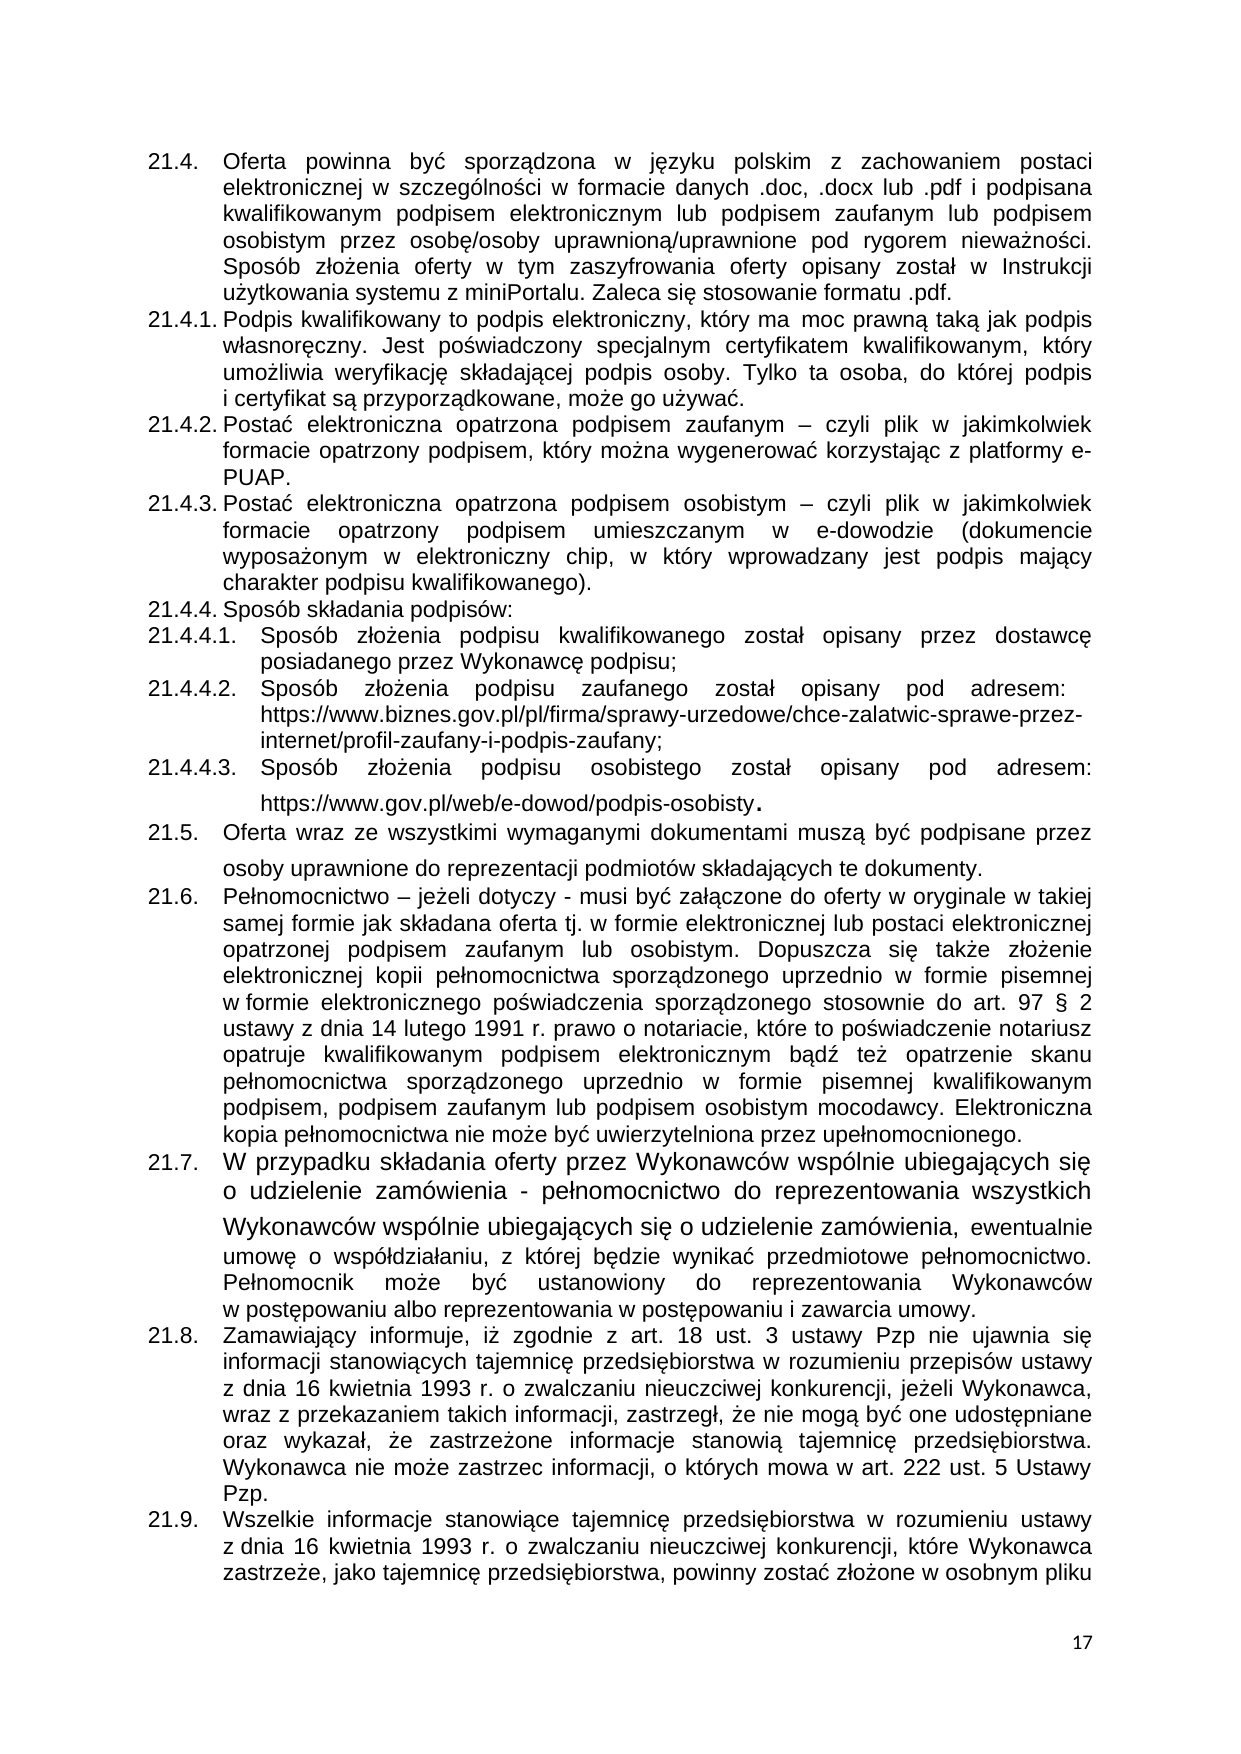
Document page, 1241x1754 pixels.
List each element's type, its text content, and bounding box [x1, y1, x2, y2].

list Sposób złożenia podpisu osobistego został opisany pod adresem: https://www.gov.pl/web/e-dowod/podpis-osobisty. [148, 754, 1093, 818]
list Podpis kwalifikowany to podpis elektroniczny, który ma moc prawną taką jak podpis własnoręczny. Jest poświadczony specjalnym certyfikatem kwalifikowanym, który umożliwia weryfikację składającej podpis osoby. Tylko ta osoba, do której podpis i certyfikat są przyporządkowane, może go używać. [148, 306, 1093, 411]
list Sposób złożenia podpisu zaufanego został opisany pod adresem: https://www.biznes.gov.pl/pl/firma/sprawy-urzedowe/chce-zalatwic-sprawe-przez-internet/profil-zaufany-i-podpis-zaufany; [148, 675, 1093, 754]
list Zamawiający informuje, iż zgodnie z art. 18 ust. 3 ustawy Pzp nie ujawnia się informacji stanowiących tajemnicę przedsiębiorstwa w rozumieniu przepisów ustawy z dnia 16 kwietnia 1993 r. o zwalczaniu nieuczciwej konkurencji, jeżeli Wykonawca, wraz z przekazaniem takich informacji, zastrzegł, że nie mogą być one udostępniane oraz wykazał, że zastrzeżone informacje stanowią tajemnicę przedsiębiorstwa. Wykonawca nie może zastrzec informacji, o których mowa w art. 222 ust. 5 Ustawy Pzp. [148, 1322, 1093, 1506]
list Oferta powinna być sporządzona w języku polskim z zachowaniem postaci elektronicznej w szczególności w formacie danych .doc, .docx lub .pdf i podpisana kwalifikowanym podpisem elektronicznym lub podpisem zaufanym lub podpisem osobistym przez osobę/osoby uprawnioną/uprawnione pod rygorem nieważności. Sposób złożenia oferty w tym zaszyfrowania oferty opisany został w Instrukcji użytkowania systemu z miniPortalu. Zaleca się stosowanie formatu .pdf. [148, 148, 1093, 306]
list Sposób składania podpisów: [148, 596, 1093, 622]
list W przypadku składania oferty przez Wykonawców wspólnie ubiegających się o udzielenie zamówienia - pełnomocnictwo do reprezentowania wszystkich Wykonawców wspólnie ubiegających się o udzielenie zamówienia, ewentualnie umowę o współdziałaniu, z której będzie wynikać przedmiotowe pełnomocnictwo. Pełnomocnik może być ustanowiony do reprezentowania Wykonawców w postępowaniu albo reprezentowania w postępowaniu i zawarcia umowy. [148, 1147, 1093, 1322]
list Postać elektroniczna opatrzona podpisem osobistym – czyli plik w jakimkolwiek formacie opatrzony podpisem umieszczanym w e-dowodzie (dokumencie wyposażonym w elektroniczny chip, w który wprowadzany jest podpis mający charakter podpisu kwalifikowanego). [148, 490, 1093, 596]
list Oferta wraz ze wszystkimi wymaganymi dokumentami muszą być podpisane przez osoby uprawnione do reprezentacji podmiotów składających te dokumenty. [148, 818, 1093, 883]
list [148, 1506, 1093, 1585]
list Postać elektroniczna opatrzona podpisem zaufanym – czyli plik w jakimkolwiek formacie opatrzony podpisem, który można wygenerować korzystając z platformy e-PUAP. [148, 411, 1093, 490]
list Sposób złożenia podpisu kwalifikowanego został opisany przez dostawcę posiadanego przez Wykonawcę podpisu; [148, 622, 1093, 675]
list Pełnomocnictwo – jeżeli dotyczy - musi być załączone do oferty w oryginale w takiej samej formie jak składana oferta tj. w formie elektronicznej lub postaci elektronicznej opatrzonej podpisem zaufanym lub osobistym. Dopuszcza się także złożenie elektronicznej kopii pełnomocnictwa sporządzonego uprzednio w formie pisemnej w formie elektronicznego poświadczenia sporządzonego stosownie do art. 97 § 2 ustawy z dnia 14 lutego 1991 r. prawo o notariacie, które to poświadczenie notariusz opatruje kwalifikowanym podpisem elektronicznym bądź też opatrzenie skanu pełnomocnictwa sporządzonego uprzednio w formie pisemnej kwalifikowanym podpisem, podpisem zaufanym lub podpisem osobistym mocodawcy. Elektroniczna kopia pełnomocnictwa nie może być uwierzytelniona przez upełnomocnionego. [148, 883, 1093, 1147]
